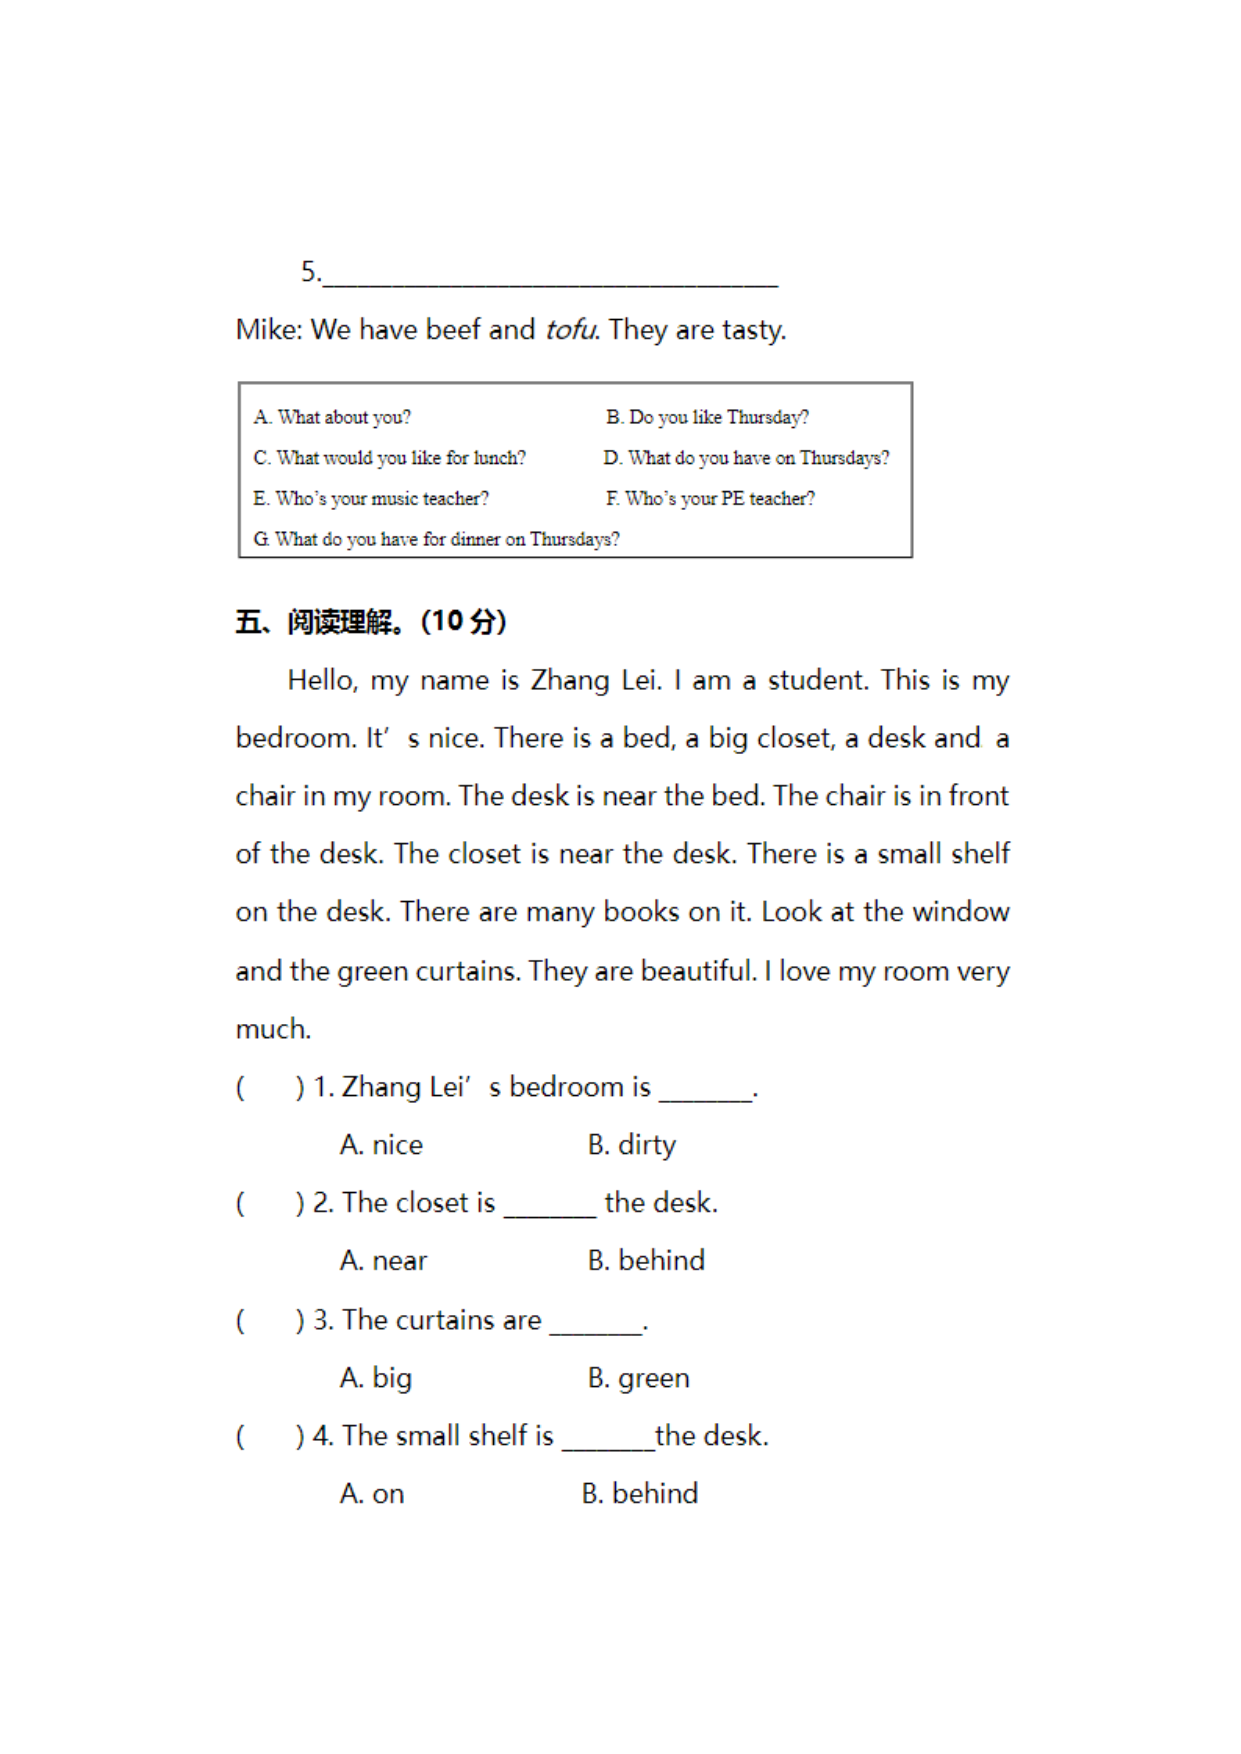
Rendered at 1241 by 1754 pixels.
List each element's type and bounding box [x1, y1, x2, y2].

picture [199, 162, 1042, 1555]
